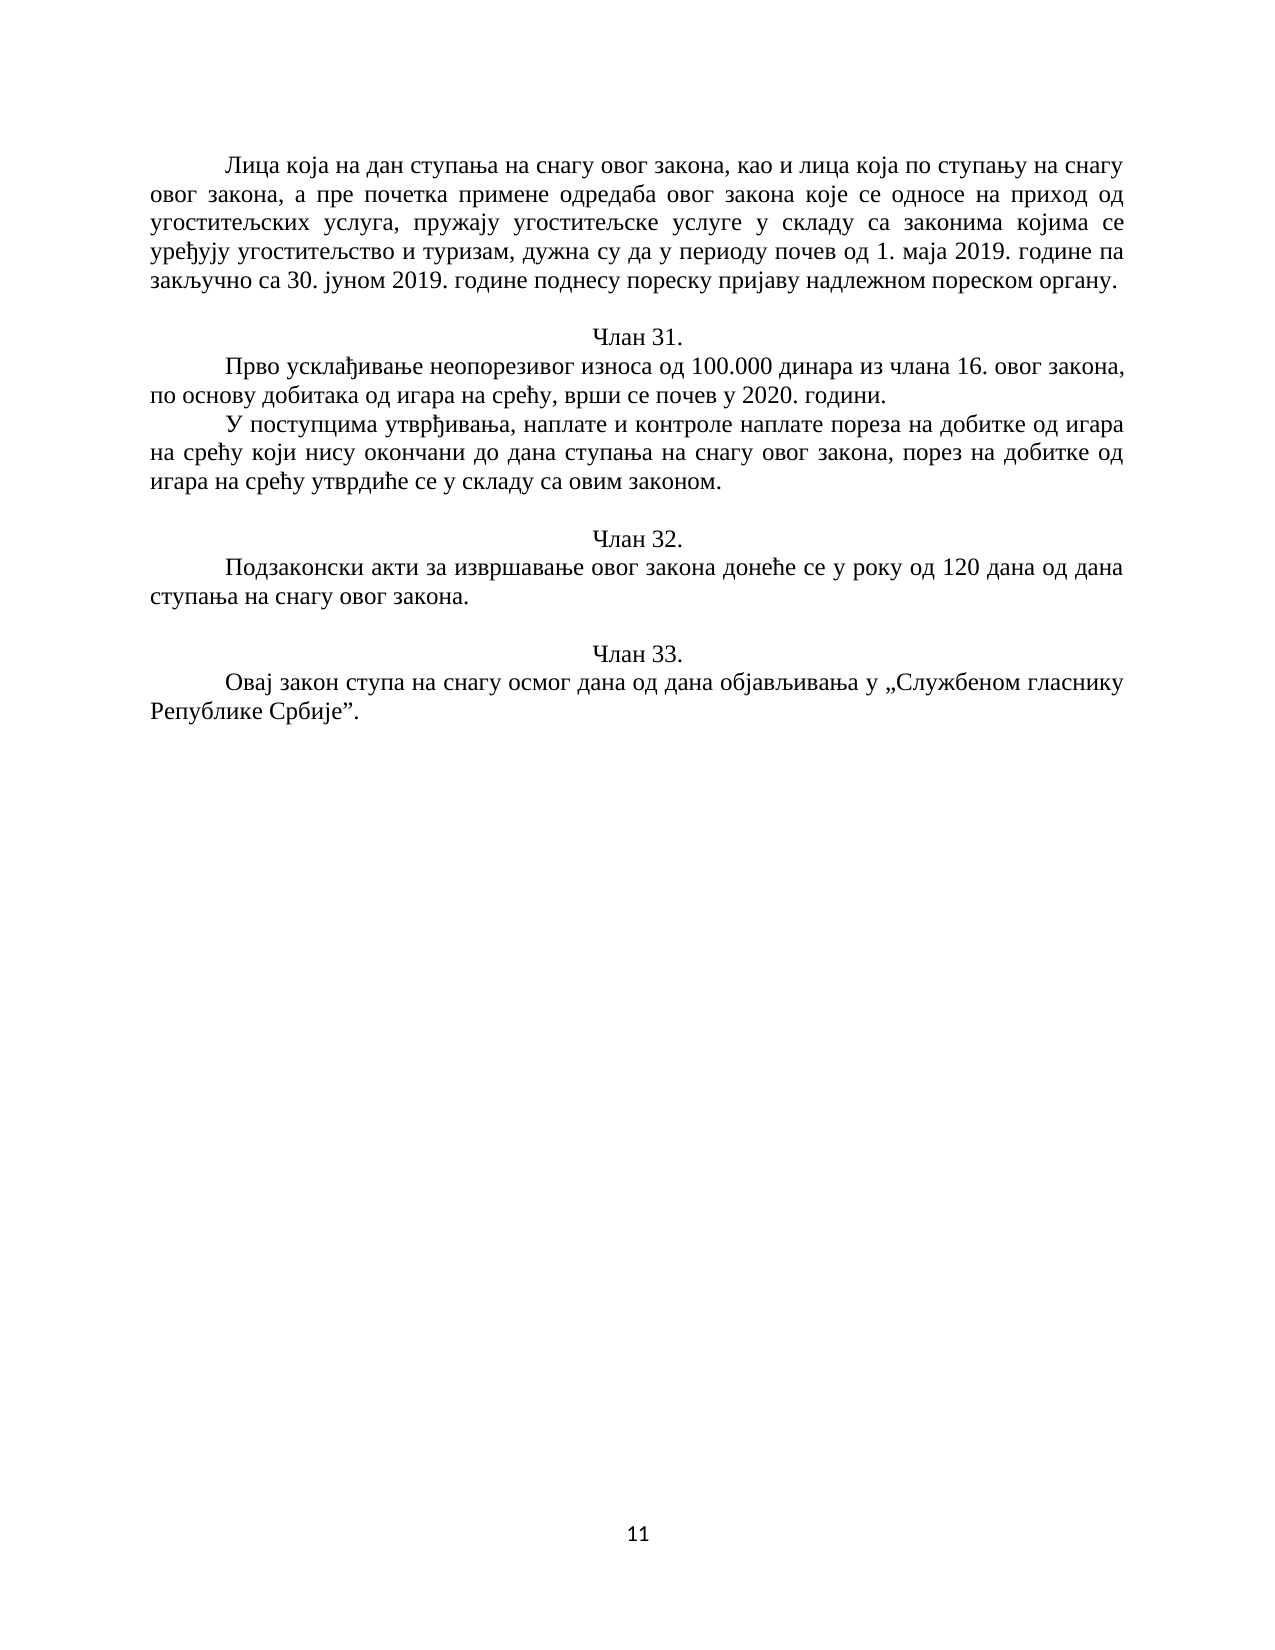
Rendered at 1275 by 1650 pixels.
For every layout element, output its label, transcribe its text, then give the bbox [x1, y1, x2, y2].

text Члан 33. [150, 639, 1125, 667]
text Лица која на дан ступања на снагу овог закона, као и лица која по ступању на снагу овог закона, а пре почетка примене одредаба овог закона које се односе на приход од угоститељских услуга, пружају угоститељске услуге у складу са законима којима се уређују угоститељство и туризам, дужна су да у периоду почев од 1. маја 2019. године па закључно са 30. јуном 2019. године поднесу пореску пријаву надлежном пореском органу. [150, 150, 1125, 294]
text Члан 31. [150, 322, 1125, 351]
text Подзаконски акти за извршавање овог закона донеће се у року од 120 дана од дана ступања на снагу овог закона. [150, 552, 1125, 610]
text Овај закон ступа на снагу осмог дана од дана објављивања у „Службеном гласнику Републике Србије”. [150, 667, 1125, 725]
subtitle Прво усклађивање неопорезивог износа од 100.000 динара из члана 16. овог закона, по основу добитака од игара на срећу, врши се почев у 2020. години. [150, 351, 1125, 409]
text Члан 32. [150, 524, 1125, 552]
subtitle У поступцима утврђивања, наплате и контроле наплате пореза на добитке од игара на срећу који нису окончани до дана ступања на снагу овог закона, порез на добитке од игара на срећу утврдиће се у складу са овим законом. [150, 409, 1125, 495]
